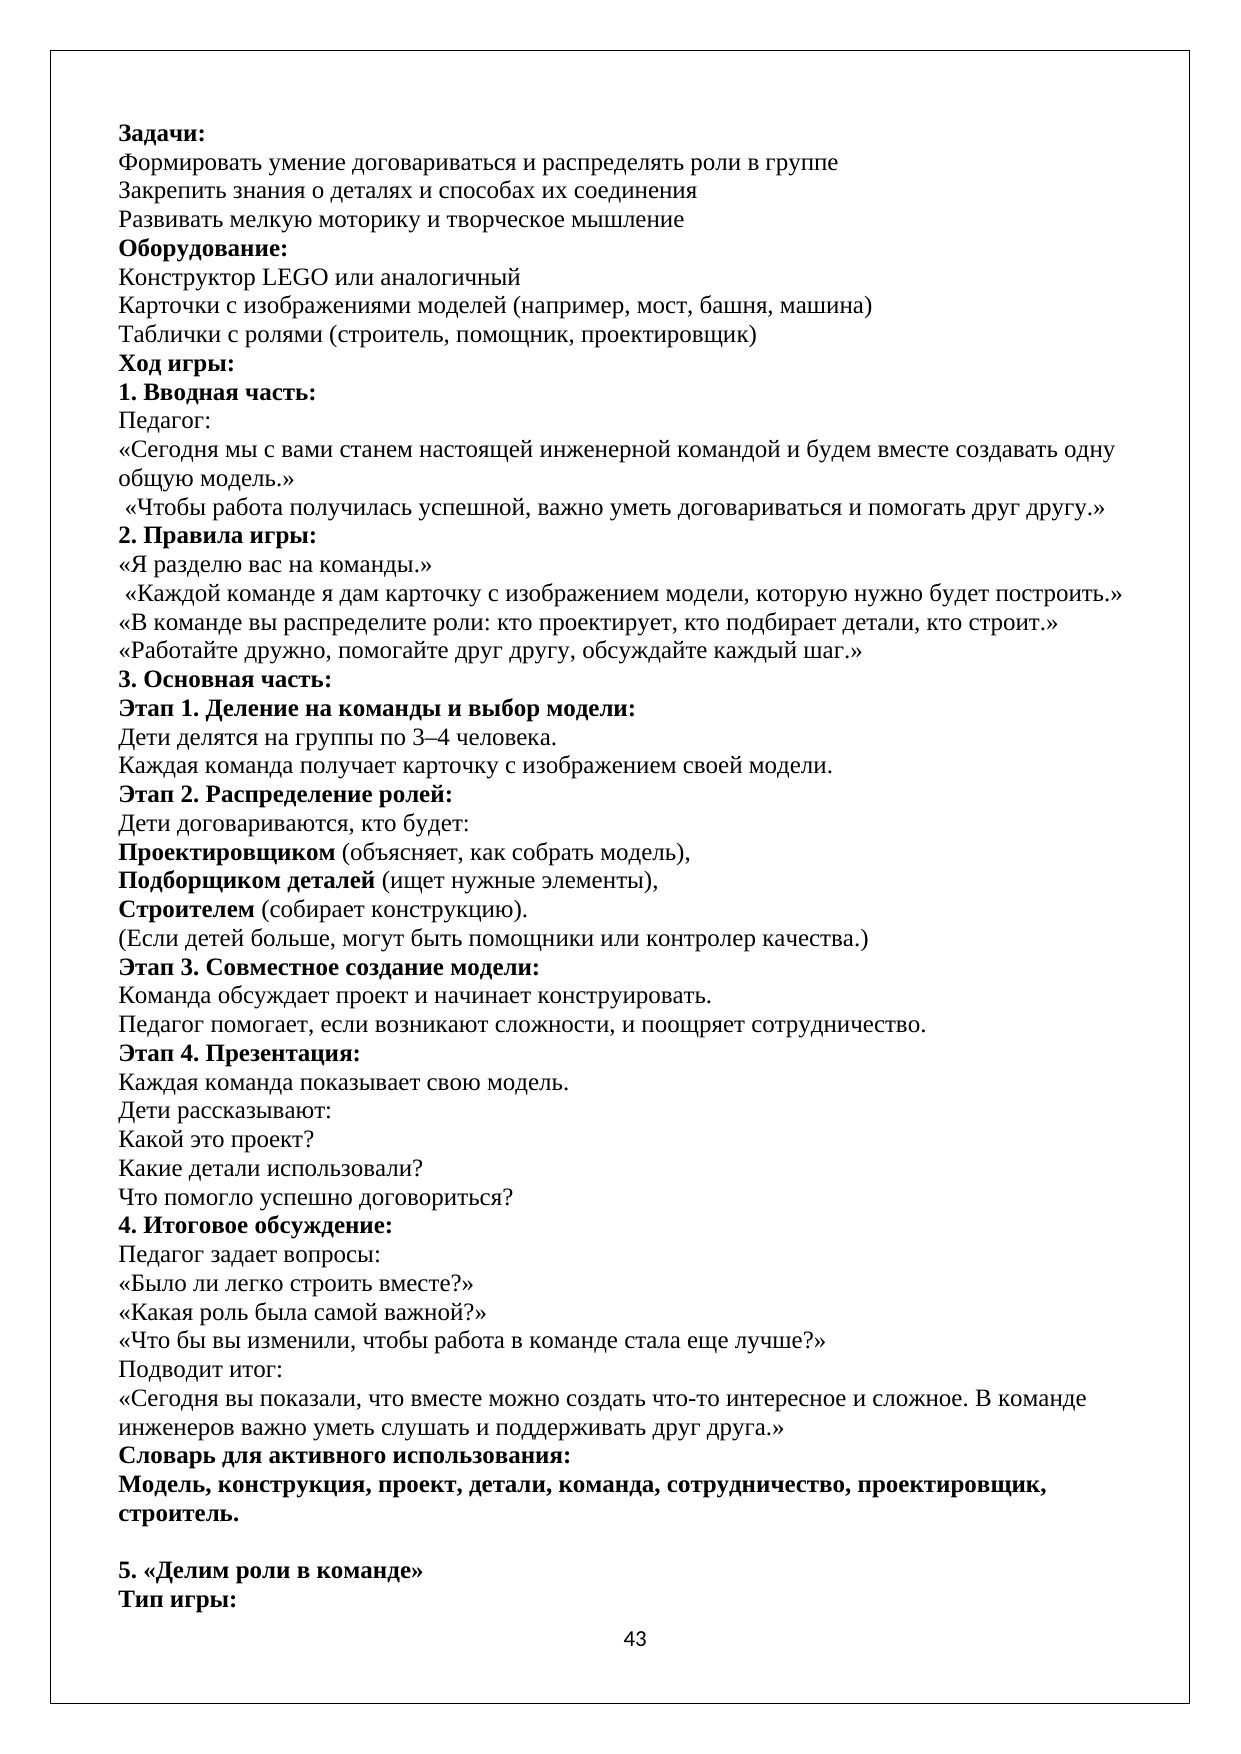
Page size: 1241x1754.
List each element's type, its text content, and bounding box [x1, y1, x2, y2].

text Проектировщиком (объясняет, как собрать модель), [118, 837, 1152, 866]
text Конструктор LEGO или аналогичный [118, 262, 1152, 291]
text «Каждой команде я дам карточку с изображением модели, которую нужно будет построить.» «В команде вы распределите роли: кто проектирует, кто подбирает детали, кто строит.» «Работайте дружно, помогайте друг другу, обсуждайте каждый шаг.» [118, 578, 1152, 664]
text Команда обсуждает проект и начинает конструировать. [118, 981, 1152, 1009]
text Каждая команда показывает свою модель. [118, 1067, 1152, 1096]
text «Я разделю вас на команды.» [118, 549, 1152, 578]
text Педагог: «Сегодня мы с вами станем настоящей инженерной командой и будем вместе создавать одну общую модель.» [118, 406, 1152, 492]
text Какие детали использовали? [118, 1153, 1152, 1182]
text Оборудование: [118, 233, 1152, 262]
text Словарь для активного использования: [118, 1441, 1152, 1469]
text Дети договариваются, кто будет: [118, 808, 1152, 837]
text Дети рассказывают: [118, 1096, 1152, 1124]
text Этап 2. Распределение ролей: [118, 779, 1152, 808]
text «Чтобы работа получилась успешной, важно уметь договариваться и помогать друг другу.» [118, 492, 1152, 521]
text Какой это проект? [118, 1124, 1152, 1153]
text 1. Вводная часть: [118, 377, 1152, 406]
text Дети делятся на группы по 3–4 человека. [118, 722, 1152, 751]
text Этап 4. Презентация: [118, 1038, 1152, 1067]
text Ход игры: [118, 348, 1152, 377]
text Карточки с изображениями моделей (например, мост, башня, машина) [118, 291, 1152, 319]
text (Если детей больше, могут быть помощники или контролер качества.) [118, 923, 1152, 952]
text Тип игры: [118, 1584, 1152, 1613]
text Педагог задает вопросы: «Было ли легко строить вместе?» «Какая роль была самой важной?» «Что бы вы изменили, чтобы работа в команде стала еще лучше?» [118, 1239, 1152, 1354]
text Подборщиком деталей (ищет нужные элементы), [118, 866, 1152, 894]
text Формировать умение договариваться и распределять роли в группе Закрепить знания о деталях и способах их соединения Развивать мелкую моторику и творческое мышление [118, 147, 1152, 233]
text Строителем (собирает конструкцию). [118, 894, 1152, 923]
text Таблички с ролями (строитель, помощник, проектировщик) [118, 319, 1152, 348]
text 5. «Делим роли в команде» [118, 1556, 1152, 1584]
text 3. Основная часть: [118, 664, 1152, 693]
text 2. Правила игры: [118, 521, 1152, 549]
text Подводит итог: «Сегодня вы показали, что вместе можно создать что-то интересное и сложное. В команде инженеров важно уметь слушать и поддерживать друг друга.» [118, 1354, 1152, 1441]
text Задачи: [118, 118, 1152, 147]
text Модель, конструкция, проект, детали, команда, сотрудничество, проектировщик, строитель. [118, 1469, 1152, 1527]
text Каждая команда получает карточку с изображением своей модели. [118, 751, 1152, 779]
text Что помогло успешно договориться? [118, 1182, 1152, 1211]
text Этап 1. Деление на команды и выбор модели: [118, 693, 1152, 722]
text Педагог помогает, если возникают сложности, и поощряет сотрудничество. [118, 1009, 1152, 1038]
text Этап 3. Совместное создание модели: [118, 952, 1152, 981]
text 4. Итоговое обсуждение: [118, 1211, 1152, 1239]
